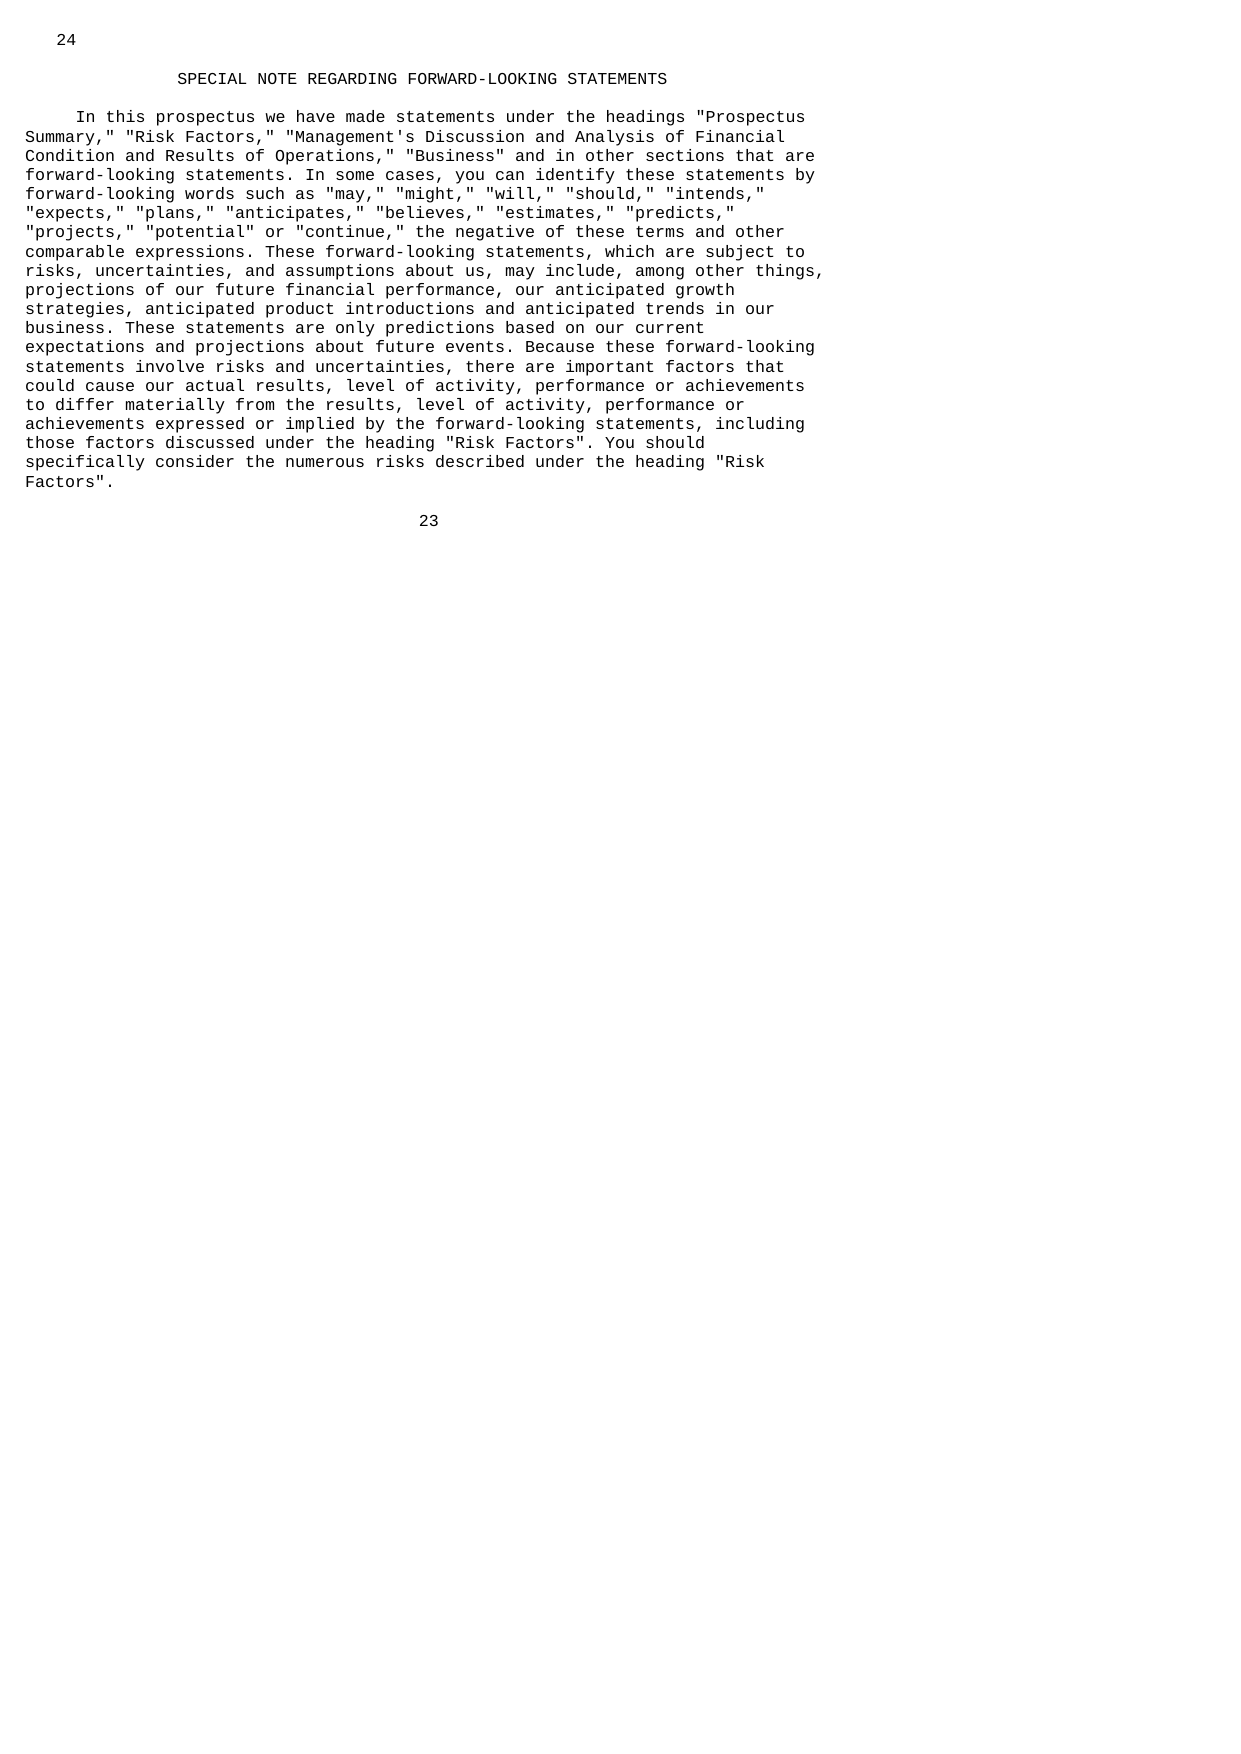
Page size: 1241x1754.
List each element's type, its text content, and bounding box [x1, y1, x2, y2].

text 24 [56, 32, 1090, 50]
text In this prospectus we have made statements under the headings "Prospectus Summary," "Risk Factors," "Management's Discussion and Analysis of Financial Condition and Results of Operations," "Business" and in other sections that are forward-looking statements. In some cases, you can identify these statements by forward-looking words such as "may," "might," "will," "should," "intends," "expects," "plans," "anticipates," "believes," "estimates," "predicts," "projects," "potential" or "continue," the negative of these terms and other comparable expressions. These forward-looking statements, which are subject to risks, uncertainties, and assumptions about us, may include, among other things, projections of our future financial performance, our anticipated growth strategies, anticipated product introductions and anticipated trends in our business. These statements are only predictions based on our current expectations and projections about future events. Because these forward-looking statements involve risks and uncertainties, there are important factors that could cause our actual results, level of activity, performance or achievements to differ materially from the results, level of activity, performance or achievements expressed or implied by the forward-looking statements, including those factors discussed under the heading "Risk Factors". You should specifically consider the numerous risks described under the heading "Risk Factors". [25, 109, 834, 492]
text 23 [419, 513, 1090, 532]
text SPECIAL NOTE REGARDING FORWARD-LOOKING STATEMENTS [177, 70, 1090, 89]
